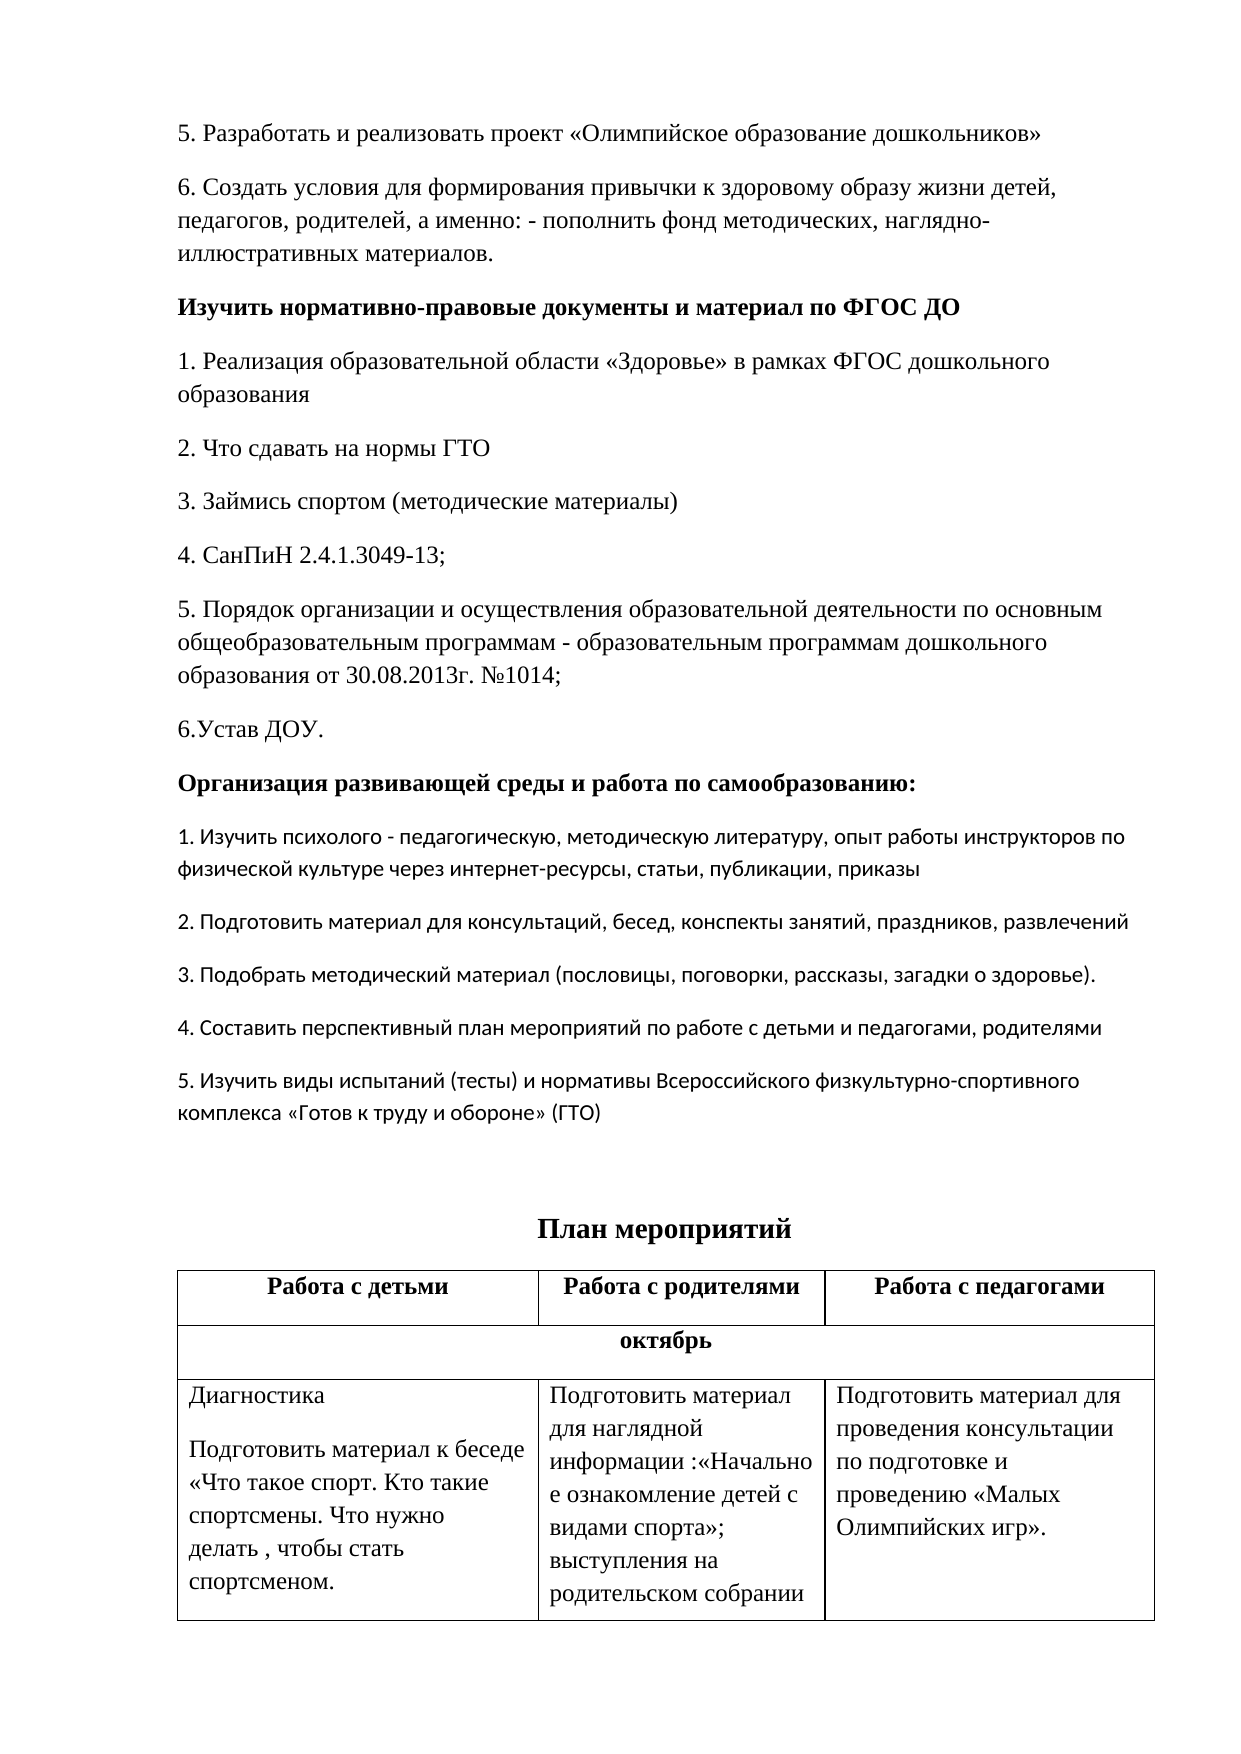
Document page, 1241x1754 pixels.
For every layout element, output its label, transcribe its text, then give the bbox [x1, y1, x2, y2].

table_header Работа с педагогами [826, 1271, 1154, 1324]
table_header Работа с родителями [539, 1271, 824, 1324]
text 5. Разработать и реализовать проект «Олимпийское образование дошкольников» [177, 118, 1152, 147]
text 6.Устав ДОУ. [177, 714, 1152, 743]
text 2. Что сдавать на нормы ГТО [177, 433, 1152, 461]
text 3. Займись спортом (методические материалы) [177, 486, 1152, 515]
table_header Работа с детьми [178, 1271, 538, 1324]
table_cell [539, 1380, 824, 1620]
text 1. Изучить психолого - педагогическую, методическую литературу, опыт работы инструкторов по физической культуре через интернет-ресурсы, статьи, публикации, приказы [177, 822, 1152, 882]
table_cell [826, 1380, 1154, 1620]
text План мероприятий [177, 1211, 1152, 1244]
text 3. Подобрать методический материал (пословицы, поговорки, рассказы, загадки о здоровье). [177, 960, 1152, 988]
text Изучить нормативно-правовые документы и материал по ФГОС ДО [177, 292, 1152, 321]
text 6. Создать условия для формирования привычки к здоровому образу жизни детей, педагогов, родителей, а именно: - пополнить фонд методических, наглядно-иллюстративных материалов. [177, 172, 1152, 267]
text 4. Составить перспективный план мероприятий по работе с детьми и педагогами, родителями [177, 1013, 1152, 1041]
text Организация развивающей среды и работа по самообразованию: [177, 768, 1152, 797]
text 2. Подготовить материал для консультаций, бесед, конспекты занятий, праздников, развлечений [177, 907, 1152, 935]
text 5. Порядок организации и осуществления образовательной деятельности по основным общеобразовательным программам - образовательным программам дошкольного образования от 30.08.2013г. №1014; [177, 594, 1152, 689]
text 5. Изучить виды испытаний (тесты) и нормативы Всероссийского физкультурно-спортивного комплекса «Готов к труду и обороне» (ГТО) [177, 1066, 1152, 1126]
text 4. СанПиН 2.4.1.3049-13; [177, 540, 1152, 569]
text 1. Реализация образовательной области «Здоровье» в рамках ФГОС дошкольного образования [177, 346, 1152, 407]
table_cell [178, 1380, 538, 1620]
table_cell октябрь [178, 1326, 1154, 1379]
